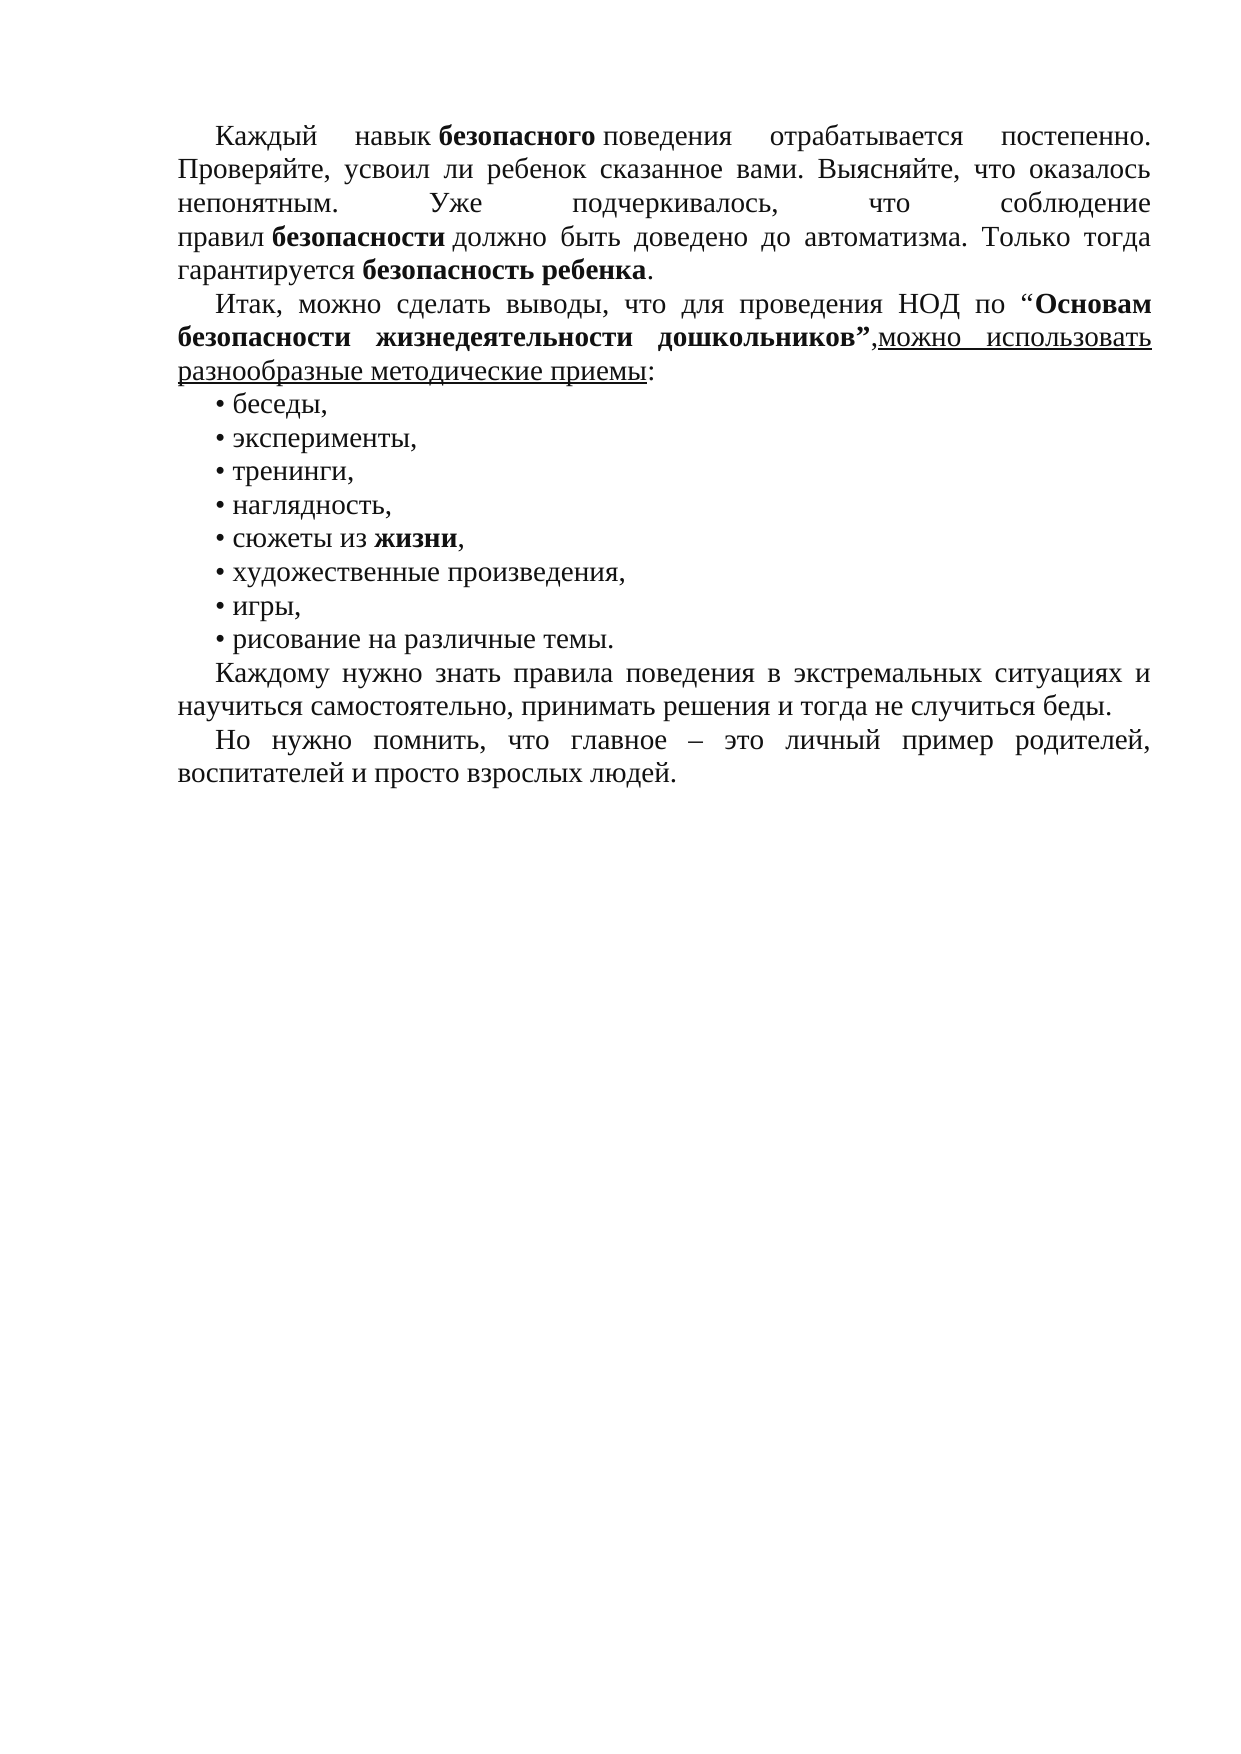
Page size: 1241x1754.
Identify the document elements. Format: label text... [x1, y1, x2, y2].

text • художественные произведения, [177, 554, 1152, 588]
text Но нужно помнить, что главное – это личный пример родителей, воспитателей и просто взрослых людей. [177, 722, 1152, 789]
text • эксперименты, [177, 420, 1152, 453]
text • сюжеты из жизни, [177, 521, 1152, 554]
text Каждому нужно знать правила поведения в экстремальных ситуациях и научиться самостоятельно, принимать решения и тогда не случиться беды. [177, 655, 1152, 722]
text • рисование на различные темы. [177, 621, 1152, 655]
text • игры, [177, 588, 1152, 621]
text • беседы, [177, 386, 1152, 420]
text • наглядность, [177, 487, 1152, 521]
text Итак, можно сделать выводы, что для проведения НОД по “Основам безопасности жизнедеятельности дошкольников”,можно использовать разнообразные методические приемы: [177, 286, 1152, 386]
text Каждый навык безопасного поведения отрабатывается постепенно. Проверяйте, усвоил ли ребенок сказанное вами. Выясняйте, что оказалось непонятным. Уже подчеркивалось, что соблюдение правил безопасности должно быть доведено до автоматизма. Только тогда гарантируется безопасность ребенка. [177, 118, 1152, 286]
text • тренинги, [177, 453, 1152, 487]
